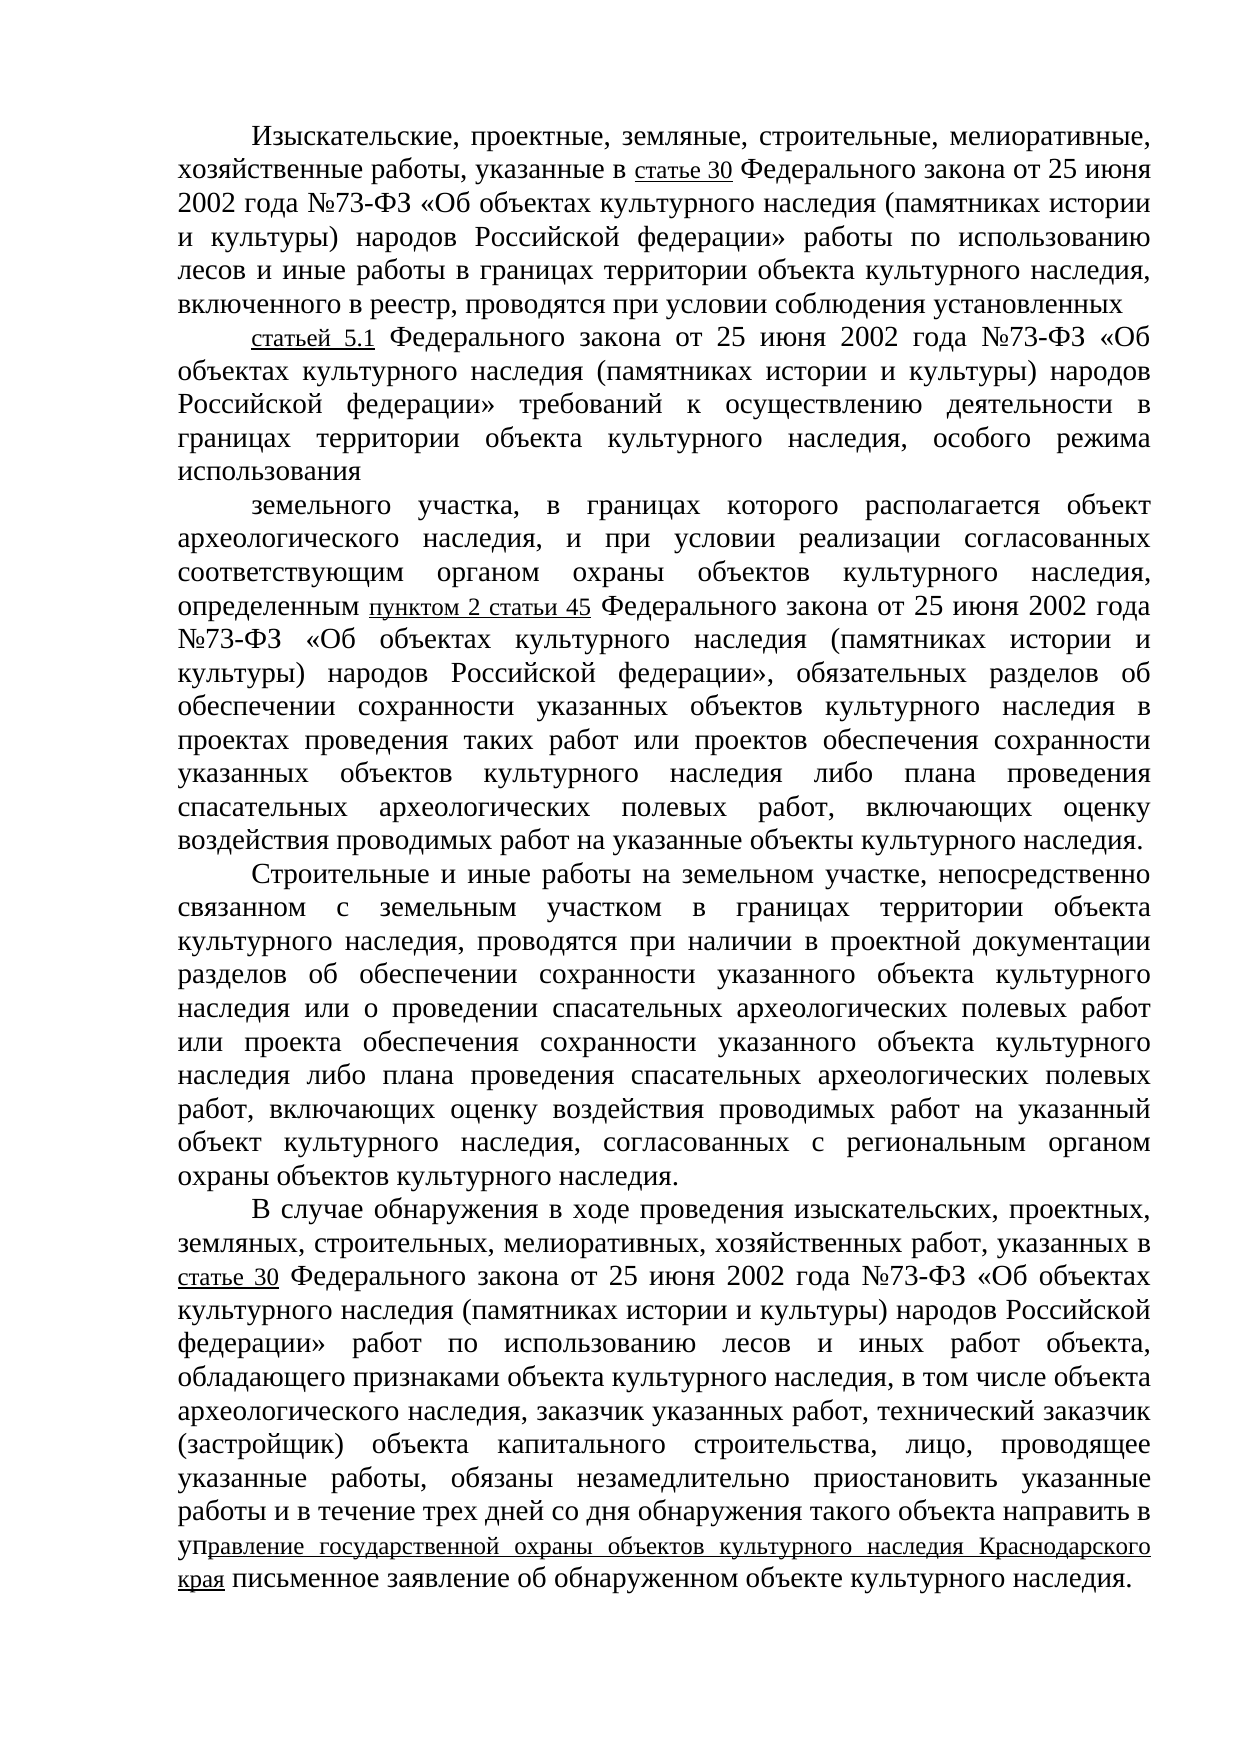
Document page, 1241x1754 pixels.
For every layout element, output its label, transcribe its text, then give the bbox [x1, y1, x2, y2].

text земельного участка, в границах которого располагается объект археологического наследия, и при условии реализации согласованных соответствующим органом охраны объектов культурного наследия, определенным пунктом 2 статьи 45 Федерального закона от 25 июня 2002 года №73-ФЗ «Об объектах культурного наследия (памятниках истории и культуры) народов Российской федерации», обязательных разделов об обеспечении сохранности указанных объектов культурного наследия в проектах проведения таких работ или проектов обеспечения сохранности указанных объектов культурного наследия либо плана проведения спасательных археологических полевых работ, включающих оценку воздействия проводимых работ на указанные объекты культурного наследия. [177, 487, 1152, 856]
text Изыскательские, проектные, земляные, строительные, мелиоративные, хозяйственные работы, указанные в статье 30 Федерального закона от 25 июня 2002 года №73-ФЗ «Об объектах культурного наследия (памятниках истории и культуры) народов Российской федерации» работы по использованию лесов и иные работы в границах территории объекта культурного наследия, включенного в реестр, проводятся при условии соблюдения установленных [177, 118, 1152, 319]
text статьей 5.1 Федерального закона от 25 июня 2002 года №73-ФЗ «Об объектах культурного наследия (памятниках истории и культуры) народов Российской федерации» требований к осуществлению деятельности в границах территории объекта культурного наследия, особого режима использования [177, 319, 1152, 487]
text Строительные и иные работы на земельном участке, непосредственно связанном с земельным участком в границах территории объекта культурного наследия, проводятся при наличии в проектной документации разделов об обеспечении сохранности указанного объекта культурного наследия или о проведении спасательных археологических полевых работ или проекта обеспечения сохранности указанного объекта культурного наследия либо плана проведения спасательных археологических полевых работ, включающих оценку воздействия проводимых работ на указанный объект культурного наследия, согласованных с региональным органом охраны объектов культурного наследия. [177, 856, 1152, 1191]
text В случае обнаружения в ходе проведения изыскательских, проектных, земляных, строительных, мелиоративных, хозяйственных работ, указанных в статье 30 Федерального закона от 25 июня 2002 года №73-ФЗ «Об объектах культурного наследия (памятниках истории и культуры) народов Российской федерации» работ по использованию лесов и иных работ объекта, обладающего признаками объекта культурного наследия, в том числе объекта археологического наследия, заказчик указанных работ, технический заказчик (застройщик) объекта капитального строительства, лицо, проводящее указанные работы, обязаны незамедлительно приостановить указанные работы и в течение трех дней со дня обнаружения такого объекта направить в управление государственной охраны объектов культурного наследия Краснодарского края письменное заявление об обнаруженном объекте культурного наследия. [177, 1191, 1152, 1594]
